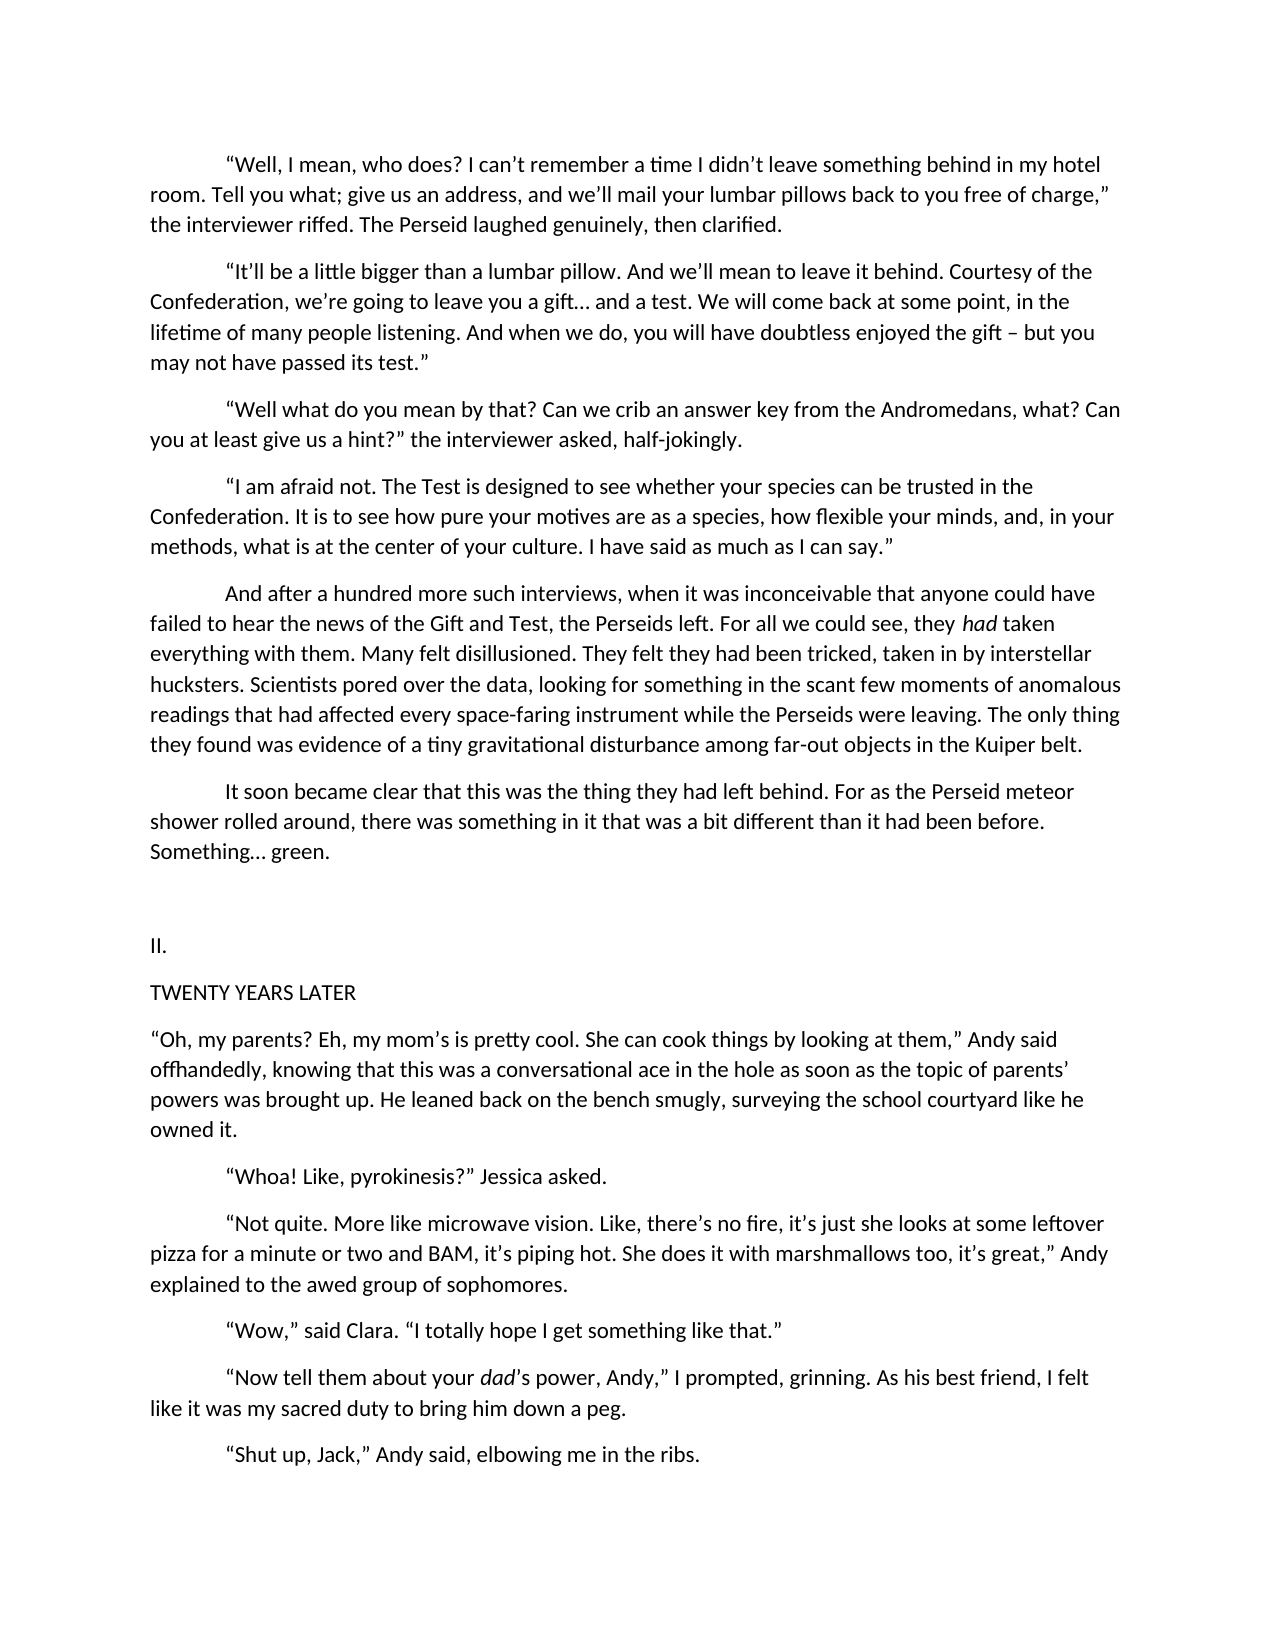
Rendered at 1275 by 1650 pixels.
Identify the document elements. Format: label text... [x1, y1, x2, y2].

text “Shut up, Jack,” Andy said, elbowing me in the ribs. [150, 1441, 1125, 1469]
text “Whoa! Like, pyrokinesis?” Jessica asked. [150, 1162, 1125, 1191]
text “It’ll be a little bigger than a lumbar pillow. And we’ll mean to leave it behind. Courtesy of the Confederation, we’re going to leave you a gift… and a test. We will come back at some point, in the lifetime of many people listening. And when we do, you will have doubtless enjoyed the gift – but you may not have passed its test.” [150, 257, 1125, 376]
text And after a hundred more such interviews, when it was inconceivable that anyone could have failed to hear the news of the Gift and Test, the Perseids left. For all we could see, they had taken everything with them. Many felt disillusioned. They felt they had been tricked, taken in by interstellar hucksters. Scientists pored over the data, looking for something in the scant few moments of anomalous readings that had affected every space-faring instrument while the Perseids were leaving. The only thing they found was evidence of a tiny gravitational disturbance among far-out objects in the Kuiper belt. [150, 579, 1125, 758]
text “Not quite. More like microwave vision. Like, there’s no fire, it’s just she looks at some leftover pizza for a minute or two and BAM, it’s piping hot. She does it with marshmallows too, it’s great,” Andy explained to the awed group of sophomores. [150, 1209, 1125, 1298]
text “Wow,” said Clara. “I totally hope I get something like that.” [150, 1317, 1125, 1345]
text “Well, I mean, who does? I can’t remember a time I didn’t leave something behind in my hotel room. Tell you what; give us an address, and we’ll mail your lumbar pillows back to you free of charge,” the interviewer riffed. The Perseid laughed genuinely, then clarified. [150, 150, 1125, 238]
text II. [150, 931, 1125, 959]
text “I am afraid not. The Test is designed to see whether your species can be trusted in the Confederation. It is to see how pure your motives are as a species, how flexible your minds, and, in your methods, what is at the center of your culture. I have said as much as I can say.” [150, 472, 1125, 560]
text “Now tell them about your dad’s power, Andy,” I prompted, grinning. As his best friend, I felt like it was my sacred duty to bring him down a peg. [150, 1363, 1125, 1422]
text “Well what do you mean by that? Can we crib an answer key from the Andromedans, what? Can you at least give us a hint?” the interviewer asked, half-jokingly. [150, 395, 1125, 453]
text “Oh, my parents? Eh, my mom’s is pretty cool. She can cook things by looking at them,” Andy said offhandedly, knowing that this was a conversational ace in the hole as soon as the topic of parents’ powers was brought up. He leaned back on the bench smugly, surveying the school courtyard like he owned it. [150, 1025, 1125, 1144]
text TWENTY YEARS LATER [150, 978, 1125, 1006]
text It soon became clear that this was the thing they had left behind. For as the Perseid meteor shower rolled around, there was something in it that was a bit different than it had been before. Something… green. [150, 777, 1125, 866]
